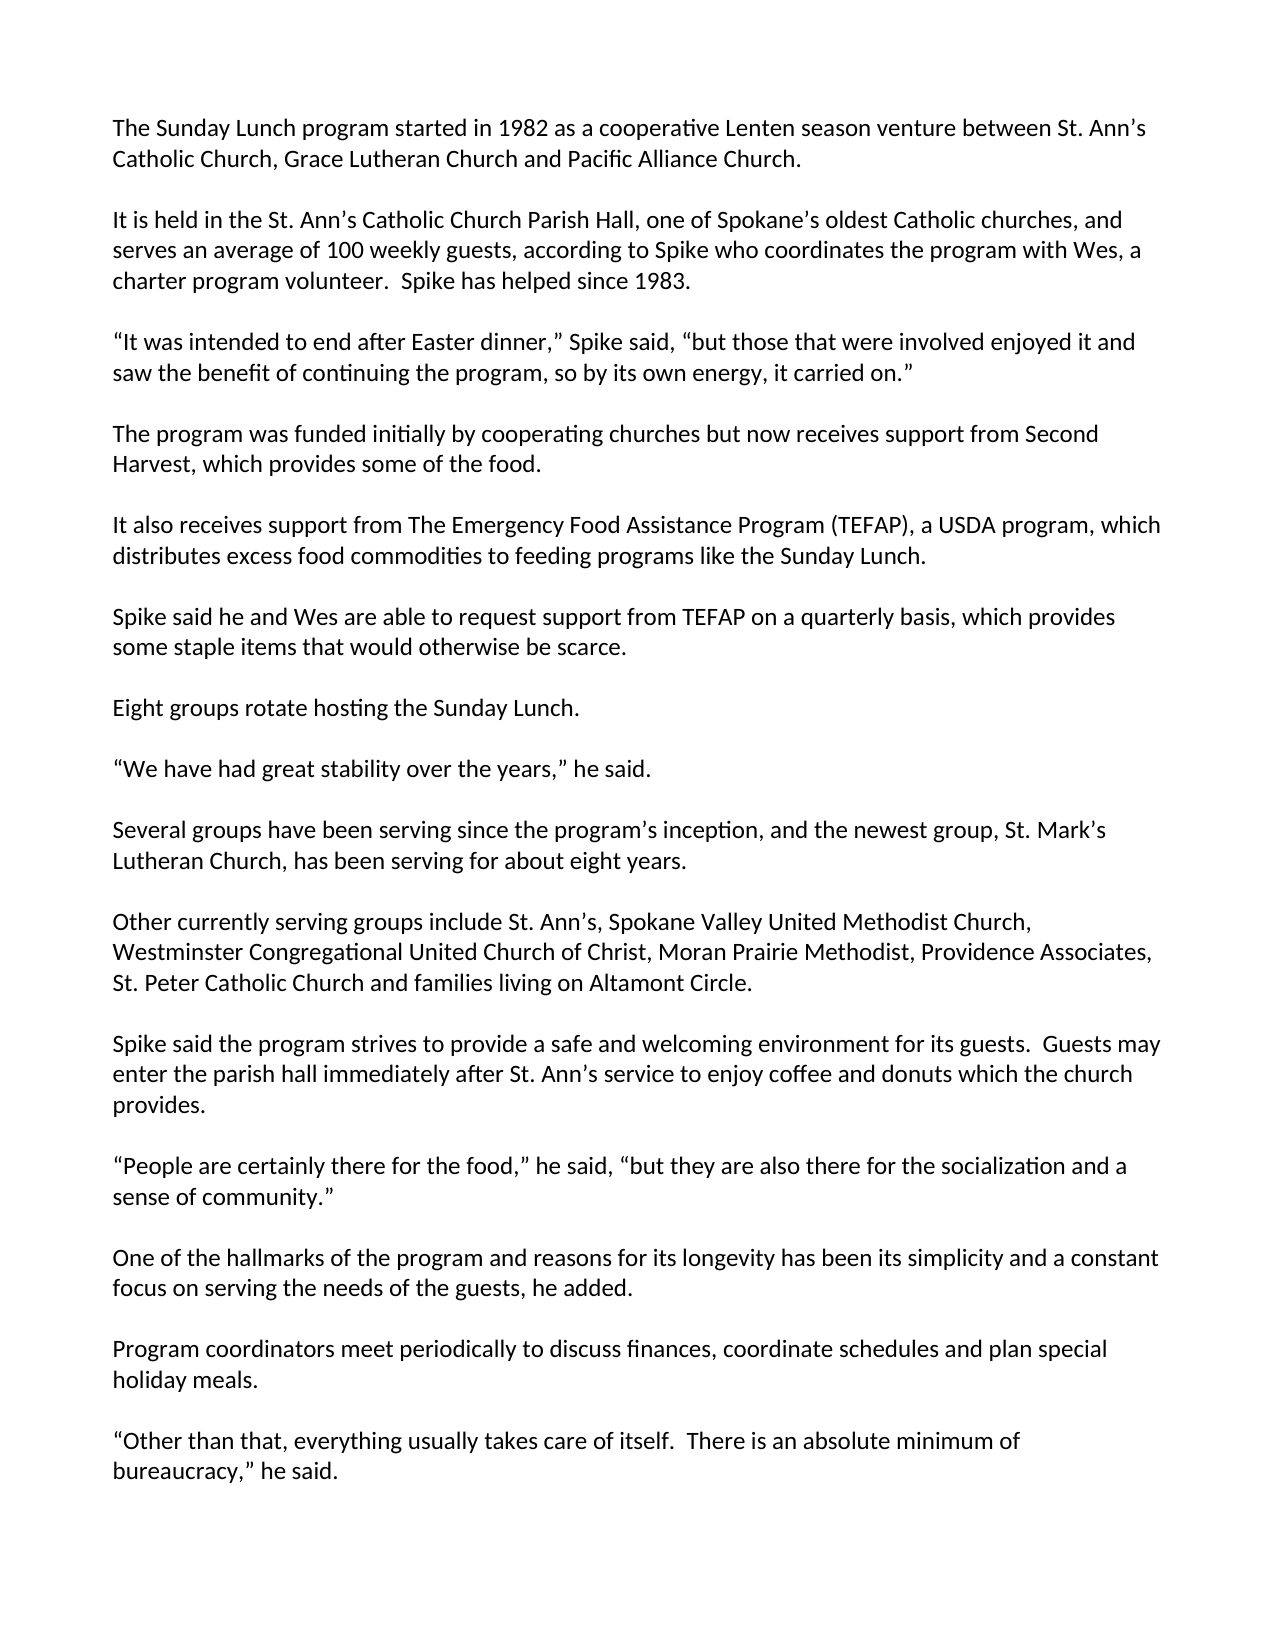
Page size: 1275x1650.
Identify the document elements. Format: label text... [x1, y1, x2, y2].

text “People are certainly there for the food,” he said, “but they are also there for the socialization and a sense of community.” [112, 1150, 1162, 1211]
text It also receives support from The Emergency Food Assistance Program (TEFAP), a USDA program, which distributes excess food commodities to feeding programs like the Sunday Lunch. [112, 509, 1162, 570]
text The Sunday Lunch program started in 1982 as a cooperative Lenten season venture between St. Ann’s Catholic Church, Grace Lutheran Church and Pacific Alliance Church. [112, 112, 1162, 173]
text Several groups have been serving since the program’s inception, and the newest group, St. Mark’s Lutheran Church, has been serving for about eight years. [112, 814, 1162, 876]
text One of the hallmarks of the program and reasons for its longevity has been its simplicity and a constant focus on serving the needs of the guests, he added. [112, 1242, 1162, 1303]
text Program coordinators meet periodically to discuss finances, coordinate schedules and plan special holiday meals. [112, 1333, 1162, 1394]
text “We have had great stability over the years,” he said. [112, 753, 1162, 784]
text Other currently serving groups include St. Ann’s, Spokane Valley United Methodist Church, Westminster Congregational United Church of Christ, Moran Prairie Methodist, Providence Associates, St. Peter Catholic Church and families living on Altamont Circle. [112, 906, 1162, 998]
text “Other than that, everything usually takes care of itself. There is an absolute minimum of bureaucracy,” he said. [112, 1425, 1162, 1486]
text “It was intended to end after Easter dinner,” Spike said, “but those that were involved enjoyed it and saw the benefit of continuing the program, so by its own energy, it carried on.” [112, 326, 1162, 387]
text Spike said he and Wes are able to request support from TEFAP on a quarterly basis, which provides some staple items that would otherwise be scarce. [112, 601, 1162, 662]
text The program was funded initially by cooperating churches but now receives support from Second Harvest, which provides some of the food. [112, 418, 1162, 479]
text It is held in the St. Ann’s Catholic Church Parish Hall, one of Spokane’s oldest Catholic churches, and serves an average of 100 weekly guests, according to Spike who coordinates the program with Wes, a charter program volunteer. Spike has helped since 1983. [112, 204, 1162, 296]
text Spike said the program strives to provide a safe and welcoming environment for its guests. Guests may enter the parish hall immediately after St. Ann’s service to enjoy coffee and donuts which the church provides. [112, 1028, 1162, 1120]
text Eight groups rotate hosting the Sunday Lunch. [112, 692, 1162, 723]
